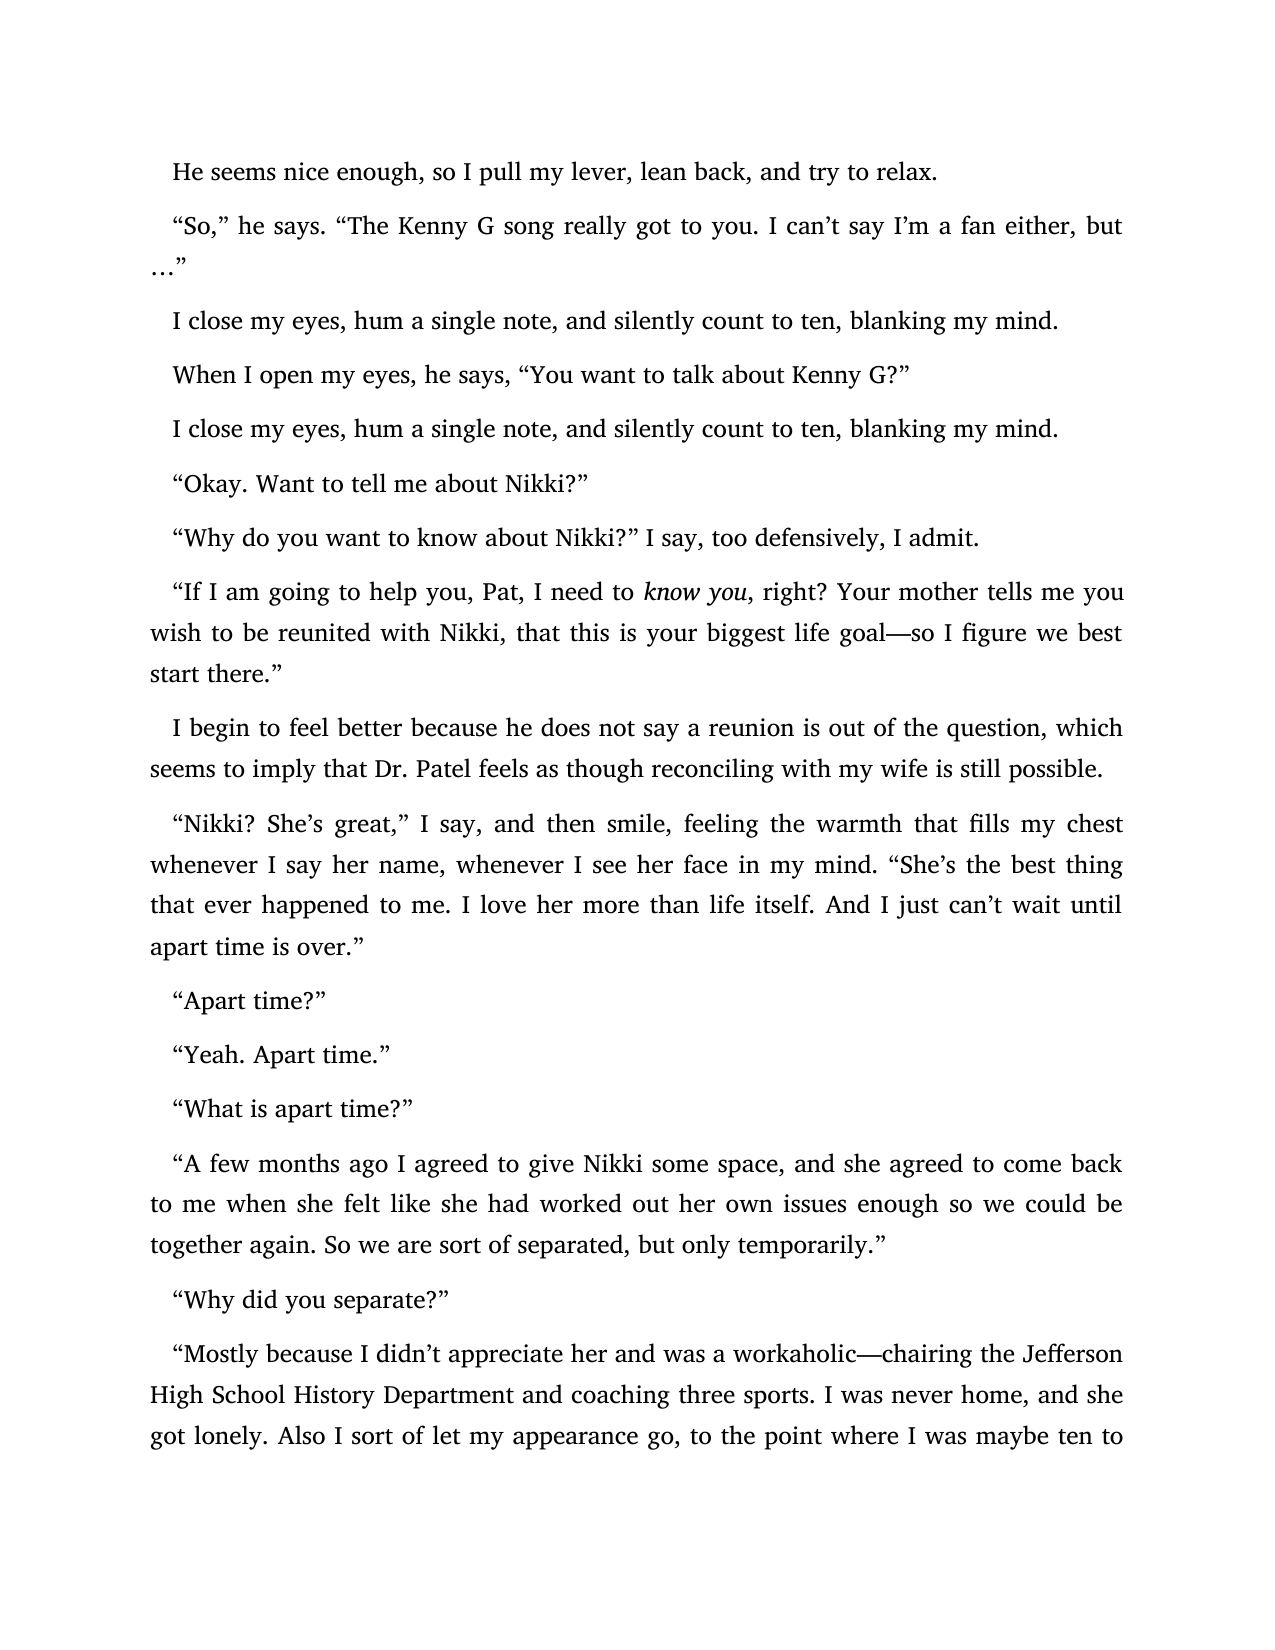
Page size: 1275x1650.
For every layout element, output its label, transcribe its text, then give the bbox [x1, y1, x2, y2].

text “A few months ago I agreed to give Nikki some space, and she agreed to come back to me when she felt like she had worked out her own issues enough so we could be together again. So we are sort of separated, but only temporarily.” [150, 1142, 1125, 1265]
text “Apart time?” [150, 979, 1125, 1020]
text “Why do you want to know about Nikki?” I say, too defensively, I admit. [150, 517, 1125, 557]
text “Nikki? She’s great,” I say, and then smile, feeling the warmth that fills my chest whenever I say her name, whenever I see her face in my mind. “She’s the best thing that ever happened to me. I love her more than life itself. And I just can’t wait until apart time is over.” [150, 802, 1125, 966]
text “Okay. Want to tell me about Nikki?” [150, 462, 1125, 503]
text “Yeah. Apart time.” [150, 1033, 1125, 1074]
text I begin to feel better because he does not say a reunion is out of the question, which seems to imply that Dr. Patel feels as though reconciling with my wife is still possible. [150, 707, 1125, 789]
text I close my eyes, hum a single note, and silently count to ten, blanking my mind. [150, 299, 1125, 340]
text He seems nice enough, so I pull my lever, lean back, and try to relax. [150, 150, 1125, 191]
text “So,” he says. “The Kenny G song really got to you. I can’t say I’m a fan either, but …” [150, 204, 1125, 286]
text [150, 1332, 1125, 1455]
text I close my eyes, hum a single note, and silently count to ten, blanking my mind. [150, 408, 1125, 449]
text “If I am going to help you, Pat, I need to know you, right? Your mother tells me you wish to be reunited with Nikki, that this is your biggest life goal—so I figure we best start there.” [150, 571, 1125, 694]
text When I open my eyes, he says, “You want to talk about Kenny G?” [150, 354, 1125, 395]
text “What is apart time?” [150, 1088, 1125, 1129]
text “Why did you separate?” [150, 1278, 1125, 1319]
